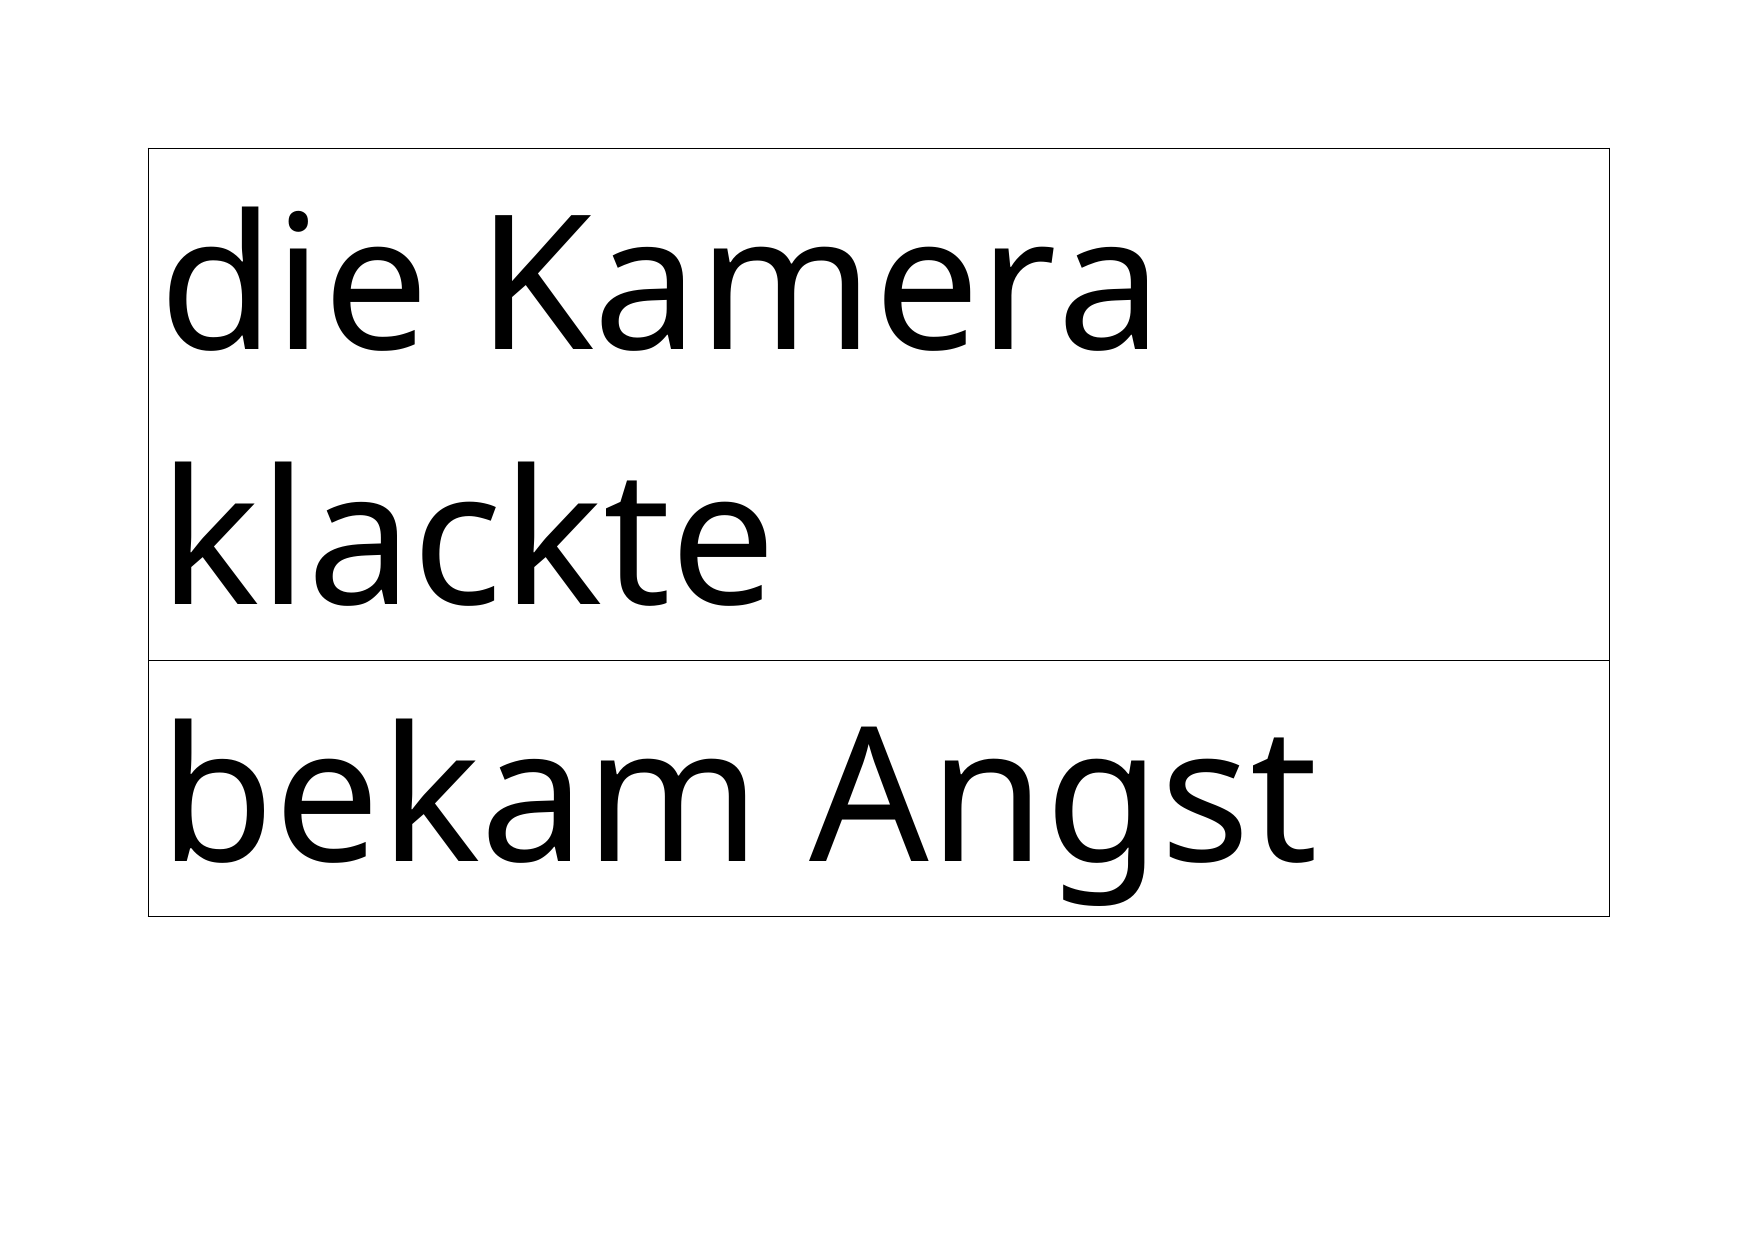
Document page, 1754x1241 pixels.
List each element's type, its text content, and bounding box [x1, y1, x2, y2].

table_cell bekam Angst [149, 661, 1609, 916]
table_cell die Kamera klackte [149, 149, 1609, 659]
